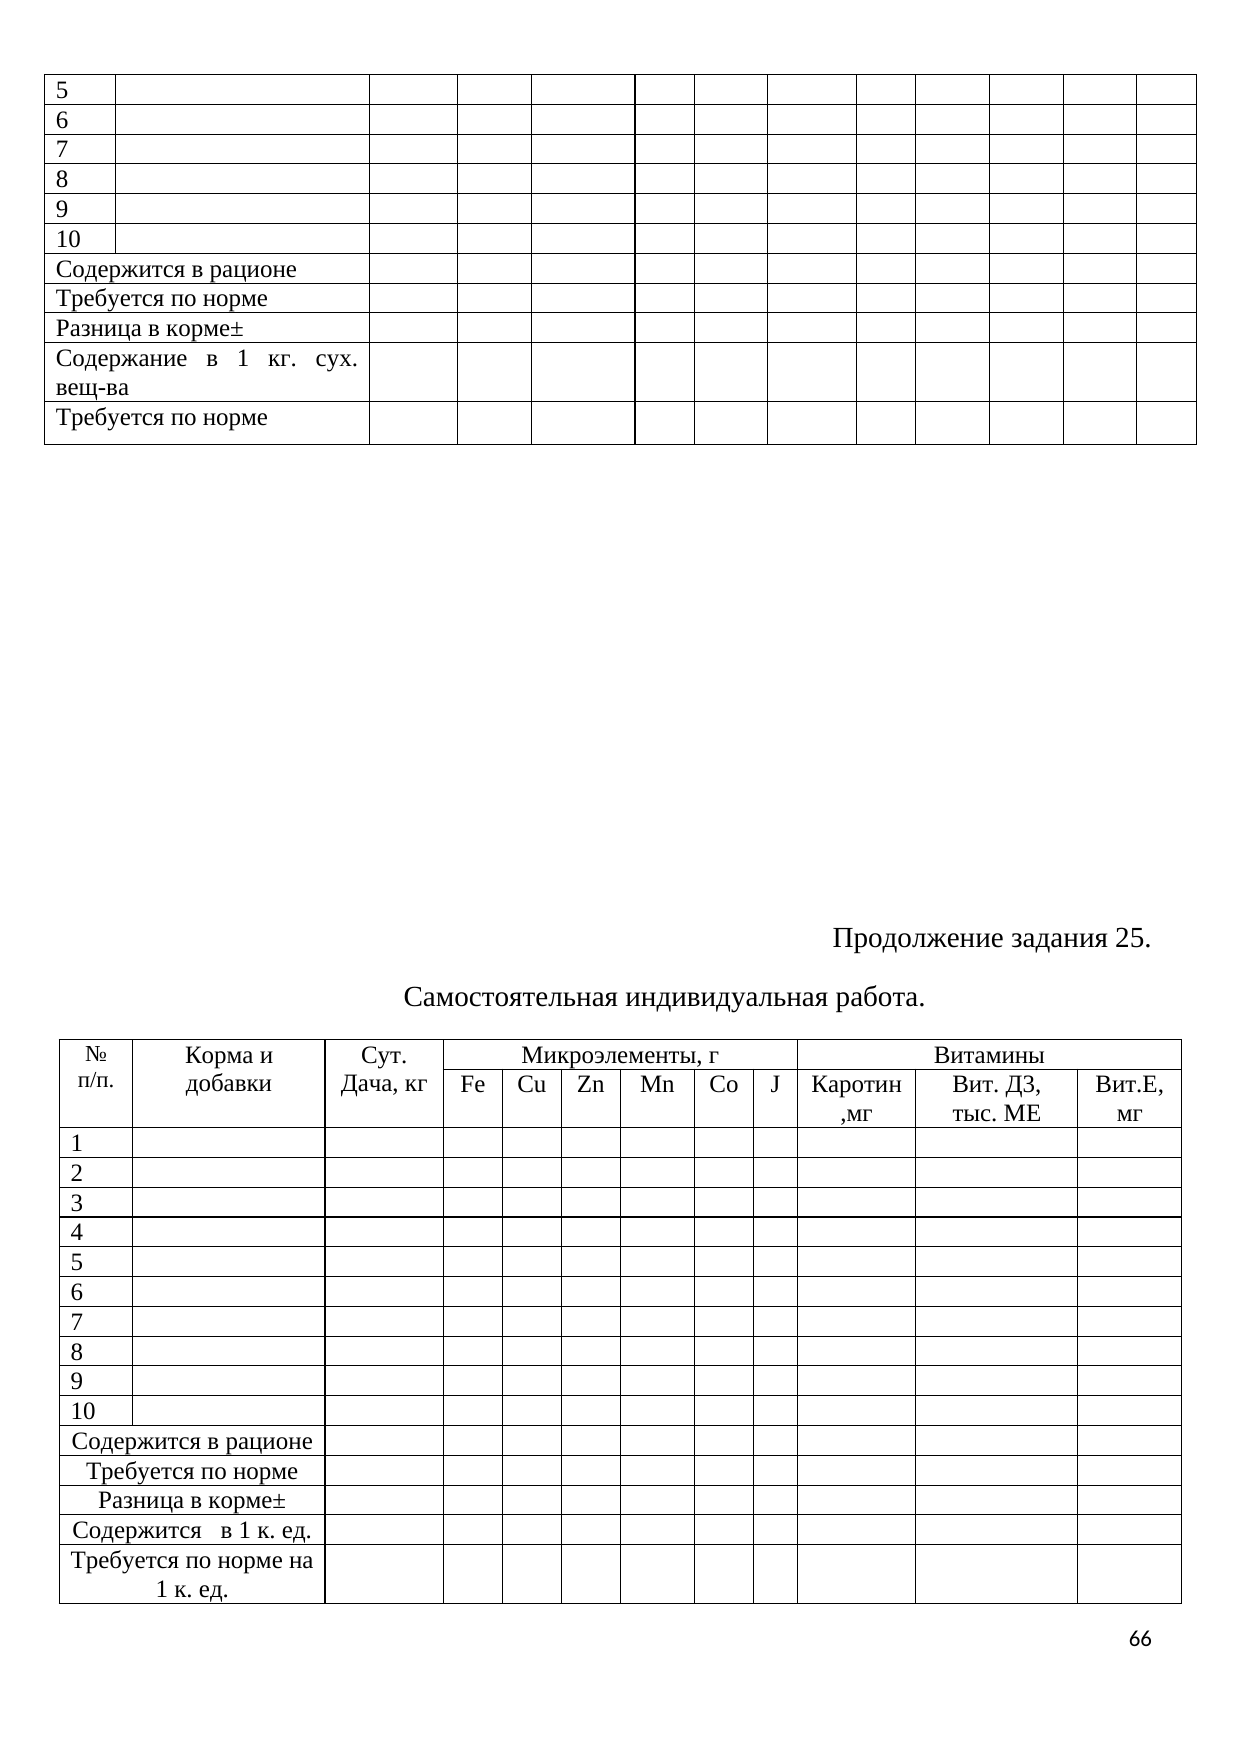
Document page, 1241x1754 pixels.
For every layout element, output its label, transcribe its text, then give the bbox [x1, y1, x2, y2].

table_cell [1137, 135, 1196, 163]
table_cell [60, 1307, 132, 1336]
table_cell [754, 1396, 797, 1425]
text Самостоятельная индивидуальная работа. [177, 979, 1152, 1013]
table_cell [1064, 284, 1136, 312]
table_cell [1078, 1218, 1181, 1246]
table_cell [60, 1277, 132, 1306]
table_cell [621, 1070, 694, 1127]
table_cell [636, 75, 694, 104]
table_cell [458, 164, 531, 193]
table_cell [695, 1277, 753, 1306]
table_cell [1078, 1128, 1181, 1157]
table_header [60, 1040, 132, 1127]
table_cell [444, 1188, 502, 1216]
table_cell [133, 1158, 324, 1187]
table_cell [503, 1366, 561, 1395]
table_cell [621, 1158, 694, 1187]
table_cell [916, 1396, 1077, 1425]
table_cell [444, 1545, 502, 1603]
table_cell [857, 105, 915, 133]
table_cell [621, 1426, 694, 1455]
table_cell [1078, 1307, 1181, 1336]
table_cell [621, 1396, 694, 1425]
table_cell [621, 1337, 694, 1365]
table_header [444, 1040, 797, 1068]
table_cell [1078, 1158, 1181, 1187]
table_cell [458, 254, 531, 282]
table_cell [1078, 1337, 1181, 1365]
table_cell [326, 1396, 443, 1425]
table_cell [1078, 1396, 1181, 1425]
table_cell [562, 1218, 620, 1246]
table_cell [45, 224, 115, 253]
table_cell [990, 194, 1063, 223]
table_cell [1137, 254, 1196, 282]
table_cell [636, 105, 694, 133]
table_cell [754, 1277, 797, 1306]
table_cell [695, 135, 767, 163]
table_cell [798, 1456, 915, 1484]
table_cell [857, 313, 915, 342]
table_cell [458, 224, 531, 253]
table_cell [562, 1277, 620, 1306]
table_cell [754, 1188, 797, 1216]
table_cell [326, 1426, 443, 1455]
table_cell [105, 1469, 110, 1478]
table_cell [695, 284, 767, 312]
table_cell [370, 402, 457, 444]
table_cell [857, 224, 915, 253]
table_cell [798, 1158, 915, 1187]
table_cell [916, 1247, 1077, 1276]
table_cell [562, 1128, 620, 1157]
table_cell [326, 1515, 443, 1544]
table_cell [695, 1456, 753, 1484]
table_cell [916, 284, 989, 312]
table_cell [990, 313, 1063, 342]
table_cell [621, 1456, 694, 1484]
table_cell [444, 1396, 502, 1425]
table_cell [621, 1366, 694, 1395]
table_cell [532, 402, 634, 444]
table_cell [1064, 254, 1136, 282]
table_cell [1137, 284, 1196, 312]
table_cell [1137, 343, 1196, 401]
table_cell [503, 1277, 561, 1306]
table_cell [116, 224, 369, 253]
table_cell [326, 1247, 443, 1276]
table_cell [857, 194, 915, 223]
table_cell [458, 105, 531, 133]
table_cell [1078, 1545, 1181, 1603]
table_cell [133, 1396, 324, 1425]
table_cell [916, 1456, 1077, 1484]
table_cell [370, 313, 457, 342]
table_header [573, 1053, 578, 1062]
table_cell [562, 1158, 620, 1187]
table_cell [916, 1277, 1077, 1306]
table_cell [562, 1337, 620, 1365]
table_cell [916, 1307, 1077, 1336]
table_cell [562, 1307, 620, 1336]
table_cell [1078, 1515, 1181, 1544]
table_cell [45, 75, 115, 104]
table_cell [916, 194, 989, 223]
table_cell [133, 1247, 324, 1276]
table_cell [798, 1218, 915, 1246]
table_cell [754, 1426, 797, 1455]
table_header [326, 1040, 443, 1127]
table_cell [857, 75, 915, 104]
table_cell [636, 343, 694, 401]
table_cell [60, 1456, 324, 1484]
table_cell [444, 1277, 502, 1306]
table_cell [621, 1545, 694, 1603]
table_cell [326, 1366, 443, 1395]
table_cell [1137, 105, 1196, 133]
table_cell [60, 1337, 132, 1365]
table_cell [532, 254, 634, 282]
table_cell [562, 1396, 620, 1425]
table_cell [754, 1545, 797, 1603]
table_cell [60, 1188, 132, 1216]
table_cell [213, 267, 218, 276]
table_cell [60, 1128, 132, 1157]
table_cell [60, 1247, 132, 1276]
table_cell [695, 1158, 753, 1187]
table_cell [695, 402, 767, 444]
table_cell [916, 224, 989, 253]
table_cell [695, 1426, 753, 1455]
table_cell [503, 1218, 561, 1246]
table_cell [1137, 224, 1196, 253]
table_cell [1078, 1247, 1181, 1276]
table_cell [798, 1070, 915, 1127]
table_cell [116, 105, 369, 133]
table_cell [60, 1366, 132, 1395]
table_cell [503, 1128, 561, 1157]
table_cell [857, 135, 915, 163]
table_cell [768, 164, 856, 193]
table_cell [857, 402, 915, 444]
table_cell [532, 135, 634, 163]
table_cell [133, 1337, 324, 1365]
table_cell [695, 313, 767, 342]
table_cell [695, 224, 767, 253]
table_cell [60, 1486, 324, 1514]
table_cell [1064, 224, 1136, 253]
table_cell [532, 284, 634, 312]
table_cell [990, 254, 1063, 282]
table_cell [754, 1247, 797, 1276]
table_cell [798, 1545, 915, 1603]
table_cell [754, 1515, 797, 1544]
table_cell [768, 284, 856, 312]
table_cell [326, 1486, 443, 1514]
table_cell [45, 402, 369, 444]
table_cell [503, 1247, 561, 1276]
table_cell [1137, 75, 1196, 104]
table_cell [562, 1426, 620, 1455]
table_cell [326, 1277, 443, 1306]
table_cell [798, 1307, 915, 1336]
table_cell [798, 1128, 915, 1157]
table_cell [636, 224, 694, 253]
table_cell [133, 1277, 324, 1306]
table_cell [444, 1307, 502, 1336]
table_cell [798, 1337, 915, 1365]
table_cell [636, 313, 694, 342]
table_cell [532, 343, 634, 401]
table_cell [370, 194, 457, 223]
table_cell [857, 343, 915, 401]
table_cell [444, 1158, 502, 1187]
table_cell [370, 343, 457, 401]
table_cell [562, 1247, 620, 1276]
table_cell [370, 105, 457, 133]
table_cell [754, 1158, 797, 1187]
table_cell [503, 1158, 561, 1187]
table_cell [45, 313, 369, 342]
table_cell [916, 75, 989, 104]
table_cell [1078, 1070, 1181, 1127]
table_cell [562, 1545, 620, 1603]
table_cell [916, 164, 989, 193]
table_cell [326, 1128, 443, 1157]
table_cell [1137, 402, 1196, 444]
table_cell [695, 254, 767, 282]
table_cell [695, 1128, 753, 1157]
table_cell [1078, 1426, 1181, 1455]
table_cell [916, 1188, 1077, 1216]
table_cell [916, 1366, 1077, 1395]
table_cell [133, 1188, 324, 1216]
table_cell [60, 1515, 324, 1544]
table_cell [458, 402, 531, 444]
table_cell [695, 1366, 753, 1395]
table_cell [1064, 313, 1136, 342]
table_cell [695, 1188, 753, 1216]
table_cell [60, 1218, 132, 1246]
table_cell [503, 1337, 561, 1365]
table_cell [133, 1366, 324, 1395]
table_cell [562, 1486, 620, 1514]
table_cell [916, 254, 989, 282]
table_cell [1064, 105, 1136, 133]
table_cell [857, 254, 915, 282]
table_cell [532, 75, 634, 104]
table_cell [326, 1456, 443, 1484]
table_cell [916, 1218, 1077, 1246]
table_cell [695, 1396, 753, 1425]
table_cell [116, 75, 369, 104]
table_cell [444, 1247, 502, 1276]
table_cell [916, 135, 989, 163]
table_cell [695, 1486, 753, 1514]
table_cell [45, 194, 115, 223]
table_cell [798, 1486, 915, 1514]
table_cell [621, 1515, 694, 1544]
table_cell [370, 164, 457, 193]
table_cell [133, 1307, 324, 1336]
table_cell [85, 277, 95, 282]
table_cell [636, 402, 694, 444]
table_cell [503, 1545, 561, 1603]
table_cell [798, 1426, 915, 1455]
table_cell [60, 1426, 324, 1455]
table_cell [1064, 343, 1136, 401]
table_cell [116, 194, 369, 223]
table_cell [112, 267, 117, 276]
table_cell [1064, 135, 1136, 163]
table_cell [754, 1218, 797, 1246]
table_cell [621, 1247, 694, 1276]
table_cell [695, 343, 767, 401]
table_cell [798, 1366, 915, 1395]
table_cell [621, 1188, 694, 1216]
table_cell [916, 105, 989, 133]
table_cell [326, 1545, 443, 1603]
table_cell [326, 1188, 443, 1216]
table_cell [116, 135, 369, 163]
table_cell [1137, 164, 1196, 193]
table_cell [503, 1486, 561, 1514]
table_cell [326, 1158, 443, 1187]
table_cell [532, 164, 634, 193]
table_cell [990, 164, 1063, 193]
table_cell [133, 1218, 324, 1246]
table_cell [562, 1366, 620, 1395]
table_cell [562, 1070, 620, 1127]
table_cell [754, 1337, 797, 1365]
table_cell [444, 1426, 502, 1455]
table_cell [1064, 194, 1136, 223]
text Продолжение задания 25. [177, 920, 1152, 953]
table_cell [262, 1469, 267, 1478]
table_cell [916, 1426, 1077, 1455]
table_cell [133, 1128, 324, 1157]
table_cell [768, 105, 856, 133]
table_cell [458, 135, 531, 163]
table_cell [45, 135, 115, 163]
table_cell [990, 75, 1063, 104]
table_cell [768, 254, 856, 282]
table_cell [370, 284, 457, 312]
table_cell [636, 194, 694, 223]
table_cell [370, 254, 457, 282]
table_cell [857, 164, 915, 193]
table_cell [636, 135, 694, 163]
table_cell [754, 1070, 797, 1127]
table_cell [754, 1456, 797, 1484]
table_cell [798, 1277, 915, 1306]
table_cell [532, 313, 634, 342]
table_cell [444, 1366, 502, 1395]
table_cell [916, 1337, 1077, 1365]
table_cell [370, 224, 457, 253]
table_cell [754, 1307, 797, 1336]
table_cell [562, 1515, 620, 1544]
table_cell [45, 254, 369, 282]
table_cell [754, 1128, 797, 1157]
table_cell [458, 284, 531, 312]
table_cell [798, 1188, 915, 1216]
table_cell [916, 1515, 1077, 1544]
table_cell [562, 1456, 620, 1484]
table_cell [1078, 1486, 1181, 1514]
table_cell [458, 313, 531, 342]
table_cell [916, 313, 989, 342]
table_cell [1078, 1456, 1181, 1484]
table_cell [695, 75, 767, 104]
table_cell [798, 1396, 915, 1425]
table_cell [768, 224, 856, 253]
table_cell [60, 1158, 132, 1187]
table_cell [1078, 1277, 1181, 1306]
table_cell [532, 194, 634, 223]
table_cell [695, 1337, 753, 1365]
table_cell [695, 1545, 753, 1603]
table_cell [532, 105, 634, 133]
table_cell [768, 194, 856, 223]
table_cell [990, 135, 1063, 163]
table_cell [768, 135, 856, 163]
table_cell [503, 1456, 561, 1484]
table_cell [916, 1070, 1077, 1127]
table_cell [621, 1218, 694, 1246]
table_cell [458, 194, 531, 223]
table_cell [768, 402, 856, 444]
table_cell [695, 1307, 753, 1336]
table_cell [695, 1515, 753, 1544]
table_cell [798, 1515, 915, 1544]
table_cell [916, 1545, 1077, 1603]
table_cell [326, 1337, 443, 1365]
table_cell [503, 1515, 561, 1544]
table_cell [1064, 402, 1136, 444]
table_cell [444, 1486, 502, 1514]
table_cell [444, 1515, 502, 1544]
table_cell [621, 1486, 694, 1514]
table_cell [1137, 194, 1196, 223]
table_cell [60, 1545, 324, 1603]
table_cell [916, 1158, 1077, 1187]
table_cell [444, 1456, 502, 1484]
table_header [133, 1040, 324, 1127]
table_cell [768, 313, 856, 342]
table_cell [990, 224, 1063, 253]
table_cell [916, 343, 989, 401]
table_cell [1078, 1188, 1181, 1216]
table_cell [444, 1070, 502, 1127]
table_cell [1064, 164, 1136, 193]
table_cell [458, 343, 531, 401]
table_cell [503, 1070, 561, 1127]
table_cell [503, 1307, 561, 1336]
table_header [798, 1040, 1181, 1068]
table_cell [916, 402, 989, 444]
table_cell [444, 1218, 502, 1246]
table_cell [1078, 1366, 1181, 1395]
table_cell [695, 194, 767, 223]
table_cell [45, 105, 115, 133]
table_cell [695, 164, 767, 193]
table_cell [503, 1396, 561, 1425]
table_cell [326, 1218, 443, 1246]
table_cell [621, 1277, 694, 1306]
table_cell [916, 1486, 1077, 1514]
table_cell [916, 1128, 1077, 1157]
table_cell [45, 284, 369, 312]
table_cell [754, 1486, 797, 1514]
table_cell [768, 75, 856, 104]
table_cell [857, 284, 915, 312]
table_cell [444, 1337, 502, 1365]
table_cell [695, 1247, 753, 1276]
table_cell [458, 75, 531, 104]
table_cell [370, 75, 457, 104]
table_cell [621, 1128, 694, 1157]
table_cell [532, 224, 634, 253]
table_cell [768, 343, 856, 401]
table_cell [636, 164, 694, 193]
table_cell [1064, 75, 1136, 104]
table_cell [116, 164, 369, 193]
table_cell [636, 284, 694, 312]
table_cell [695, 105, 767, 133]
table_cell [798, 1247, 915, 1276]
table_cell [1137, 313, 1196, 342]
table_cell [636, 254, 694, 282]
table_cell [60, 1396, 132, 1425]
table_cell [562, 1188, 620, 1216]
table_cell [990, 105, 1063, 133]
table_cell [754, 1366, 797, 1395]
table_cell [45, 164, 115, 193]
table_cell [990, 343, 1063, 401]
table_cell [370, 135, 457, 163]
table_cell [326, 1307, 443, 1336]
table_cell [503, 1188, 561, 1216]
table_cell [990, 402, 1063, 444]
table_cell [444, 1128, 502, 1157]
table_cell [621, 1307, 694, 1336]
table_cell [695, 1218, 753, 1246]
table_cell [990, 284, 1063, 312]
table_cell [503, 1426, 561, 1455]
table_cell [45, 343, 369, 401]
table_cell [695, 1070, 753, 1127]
